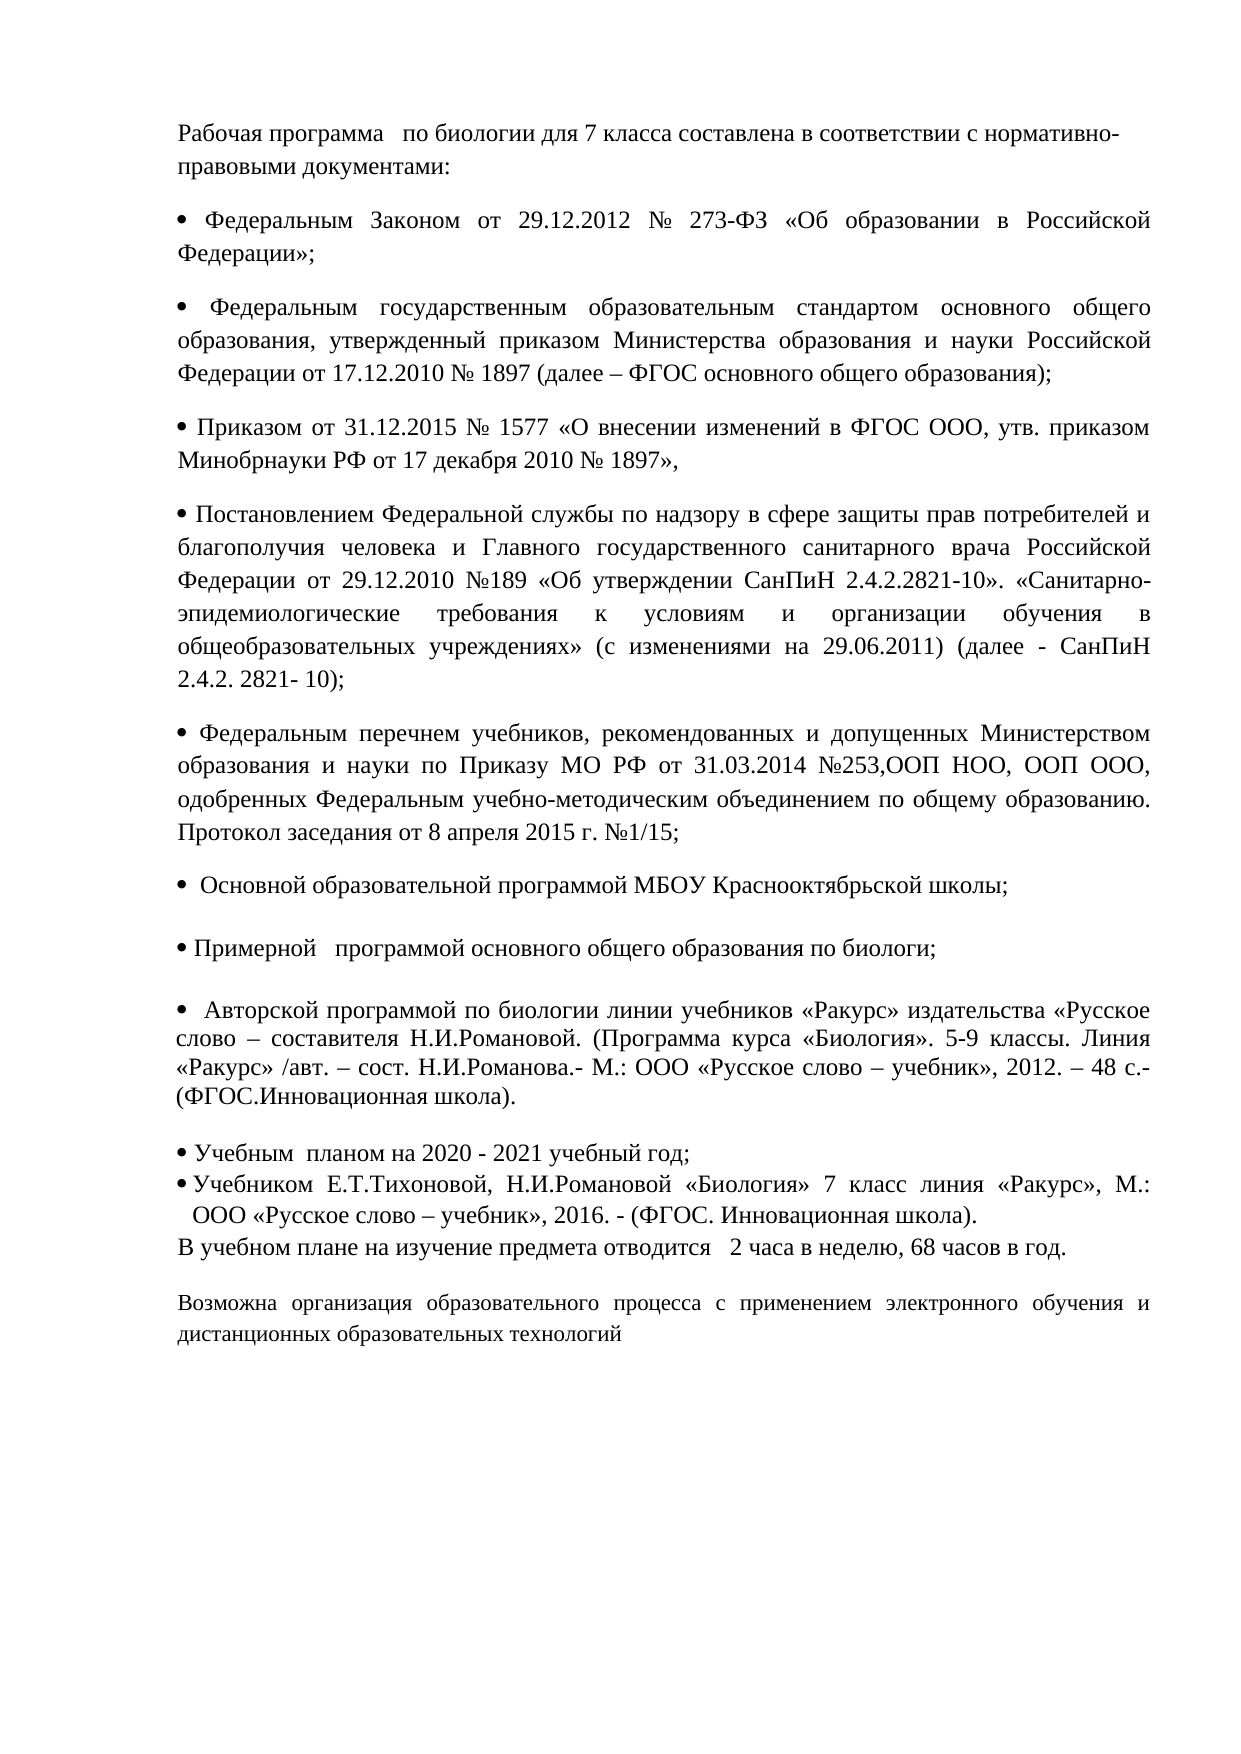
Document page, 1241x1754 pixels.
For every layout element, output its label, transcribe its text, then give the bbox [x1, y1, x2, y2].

text Федеральным государственным образовательным стандартом основного общего образования, утвержденный приказом Министерства образования и науки Российской Федерации от 17.12.2010 № 1897 (далее – ФГОС основного общего образования); [177, 292, 1152, 387]
text Приказом от 31.12.2015 № 1577 «О внесении изменений в ФГОС OОО, утв. приказом Минобрнауки РФ от 17 декабря 2010 № 1897», [177, 412, 1152, 473]
text Авторской программой по биологии линии учебников «Ракурс» издательства «Русское слово – составителя Н.И.Романовой. (Программа курса «Биология». 5-9 классы. Линия «Ракурс» /авт. – сост. Н.И.Романова.- М.: ООО «Русское слово – учебник», 2012. – 48 с.- (ФГОС.Инновационная школа). [176, 995, 1152, 1110]
list Примерной программой основного общего образования по биологи; [177, 933, 1152, 961]
text Рабочая программа по биологии для 7 класса составлена в соответствии с нормативно-правовыми документами: [177, 118, 1152, 180]
list Основной образовательной программой МБОУ Краснооктябрьской школы; [177, 871, 1152, 899]
text В учебном плане на изучение предмета отводится 2 часа в неделю, 68 часов в год. [177, 1232, 1152, 1261]
list Учебным планом на 2020 - 2021 учебный год; [177, 1138, 1152, 1167]
text Федеральным перечнем учебников, рекомендованных и допущенных Министерством образования и науки по Приказу МО РФ от 31.03.2014 №253,ООП НОО, ООП ООО, одобренных Федеральным учебно-методическим объединением по общему образованию. Протокол заседания от 8 апреля 2015 г. №1/15; [177, 718, 1152, 845]
text Постановлением Федеральной службы по надзору в сфере защиты прав потребителей и благополучия человека и Главного государственного санитарного врача Российской Федерации от 29.12.2010 №189 «Об утверждении СанПиН 2.4.2.2821-10». «Санитарно-эпидемиологические требования к условиям и организации обучения в общеобразовательных учреждениях» (с изменениями на 29.06.2011) (далее - СанПиН 2.4.2. 2821- 10); [177, 499, 1152, 692]
text Федеральным Законом от 29.12.2012 № 273-ФЗ «Об образовании в Российской Федерации»; [177, 205, 1152, 267]
list Учебником Е.Т.Тихоновой, Н.И.Романовой «Биология» 7 класс линия «Ракурс», М.: ООО «Русское слово – учебник», 2016. - (ФГОС. Инновационная школа). [177, 1169, 1152, 1229]
text Возможна организация образовательного процесса с применением электронного обучения и дистанционных образовательных технологий [177, 1289, 1152, 1346]
